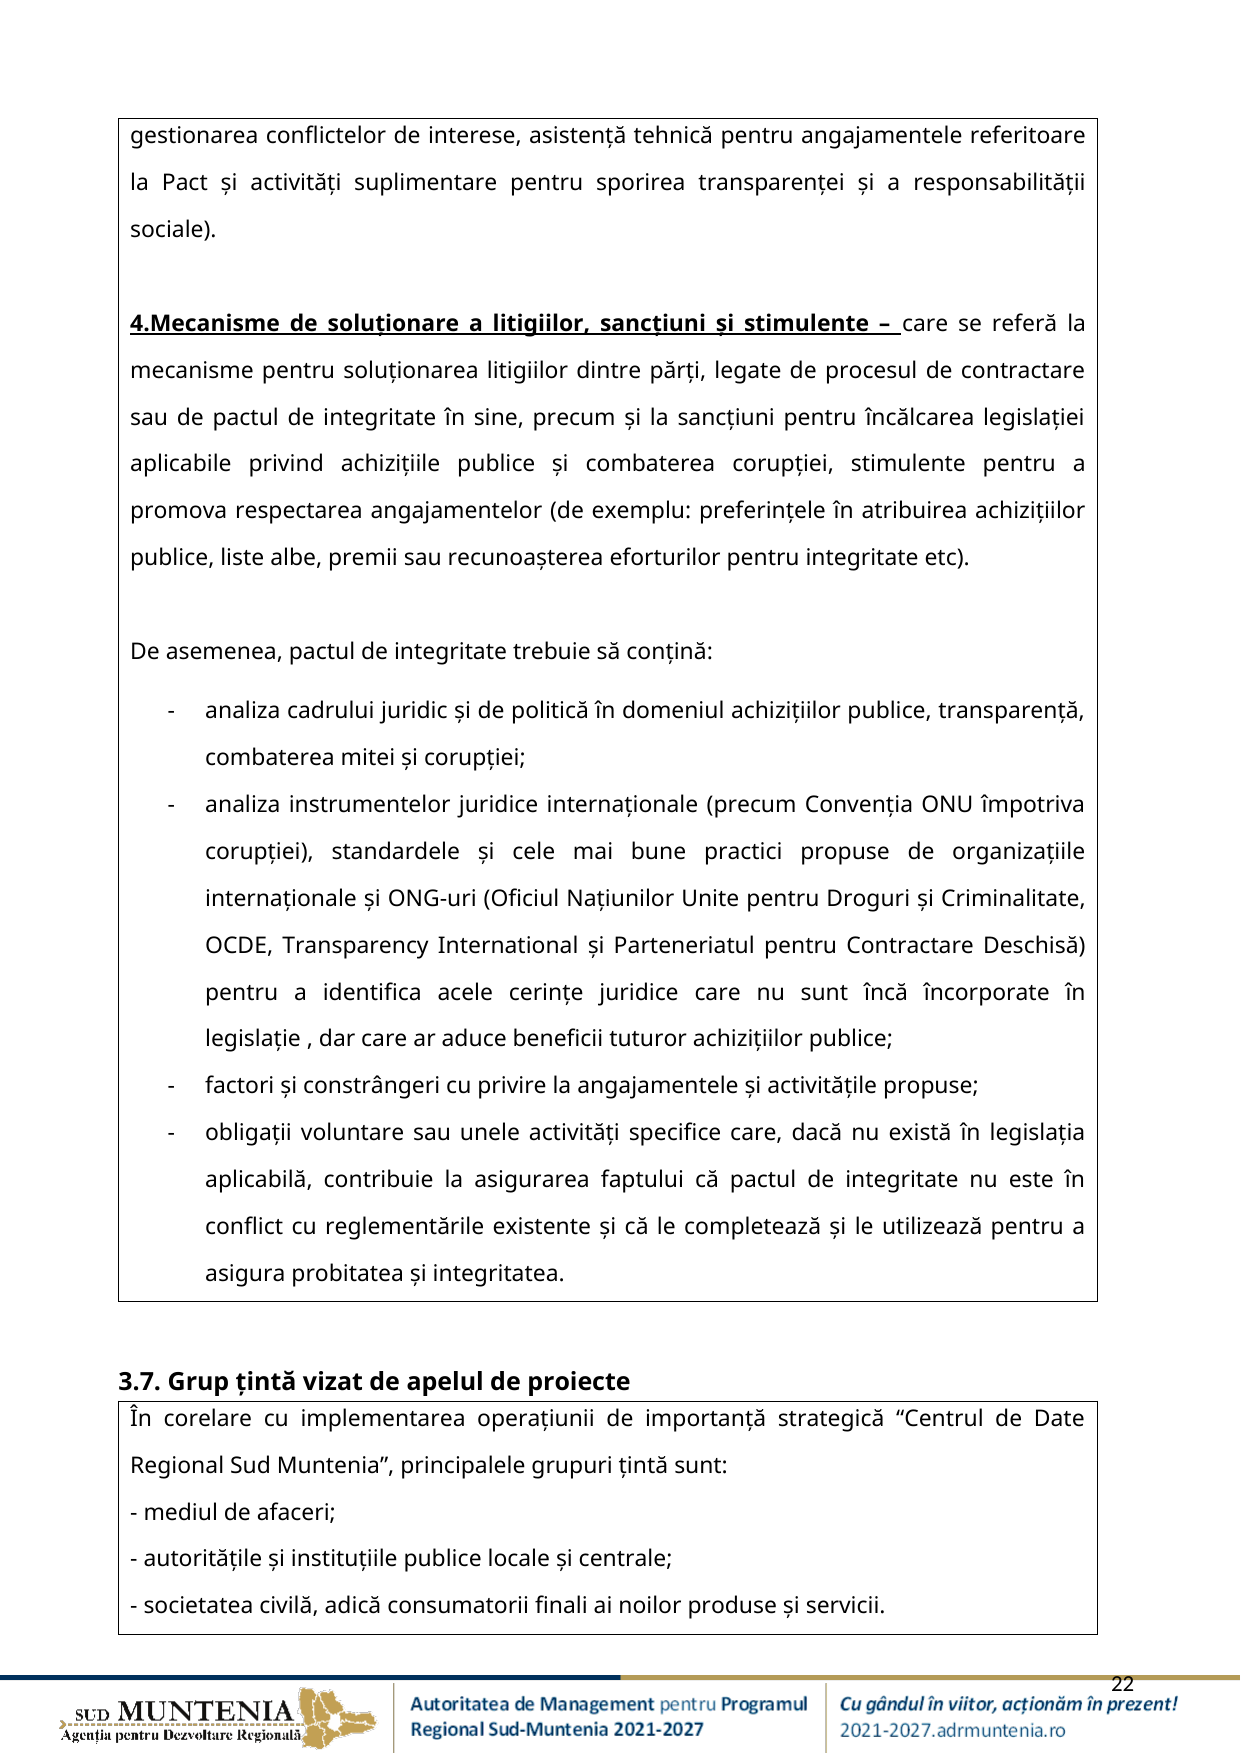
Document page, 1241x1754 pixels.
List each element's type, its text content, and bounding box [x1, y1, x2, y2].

subtitle 3.7. Grup țintă vizat de apelul de proiecte [118, 1364, 1134, 1398]
picture [0, 1675, 1241, 1754]
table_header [119, 119, 1097, 1301]
table_header În corelare cu implementarea operațiunii de importanță strategică “Centrul de Date Regional Sud Muntenia”, principalele grupuri țintă sunt: - mediul de afaceri; - autoritățile și instituțiile publice locale și centrale; - societatea civilă, adică consumatorii finali ai noilor produse și servicii. [119, 1402, 1097, 1633]
